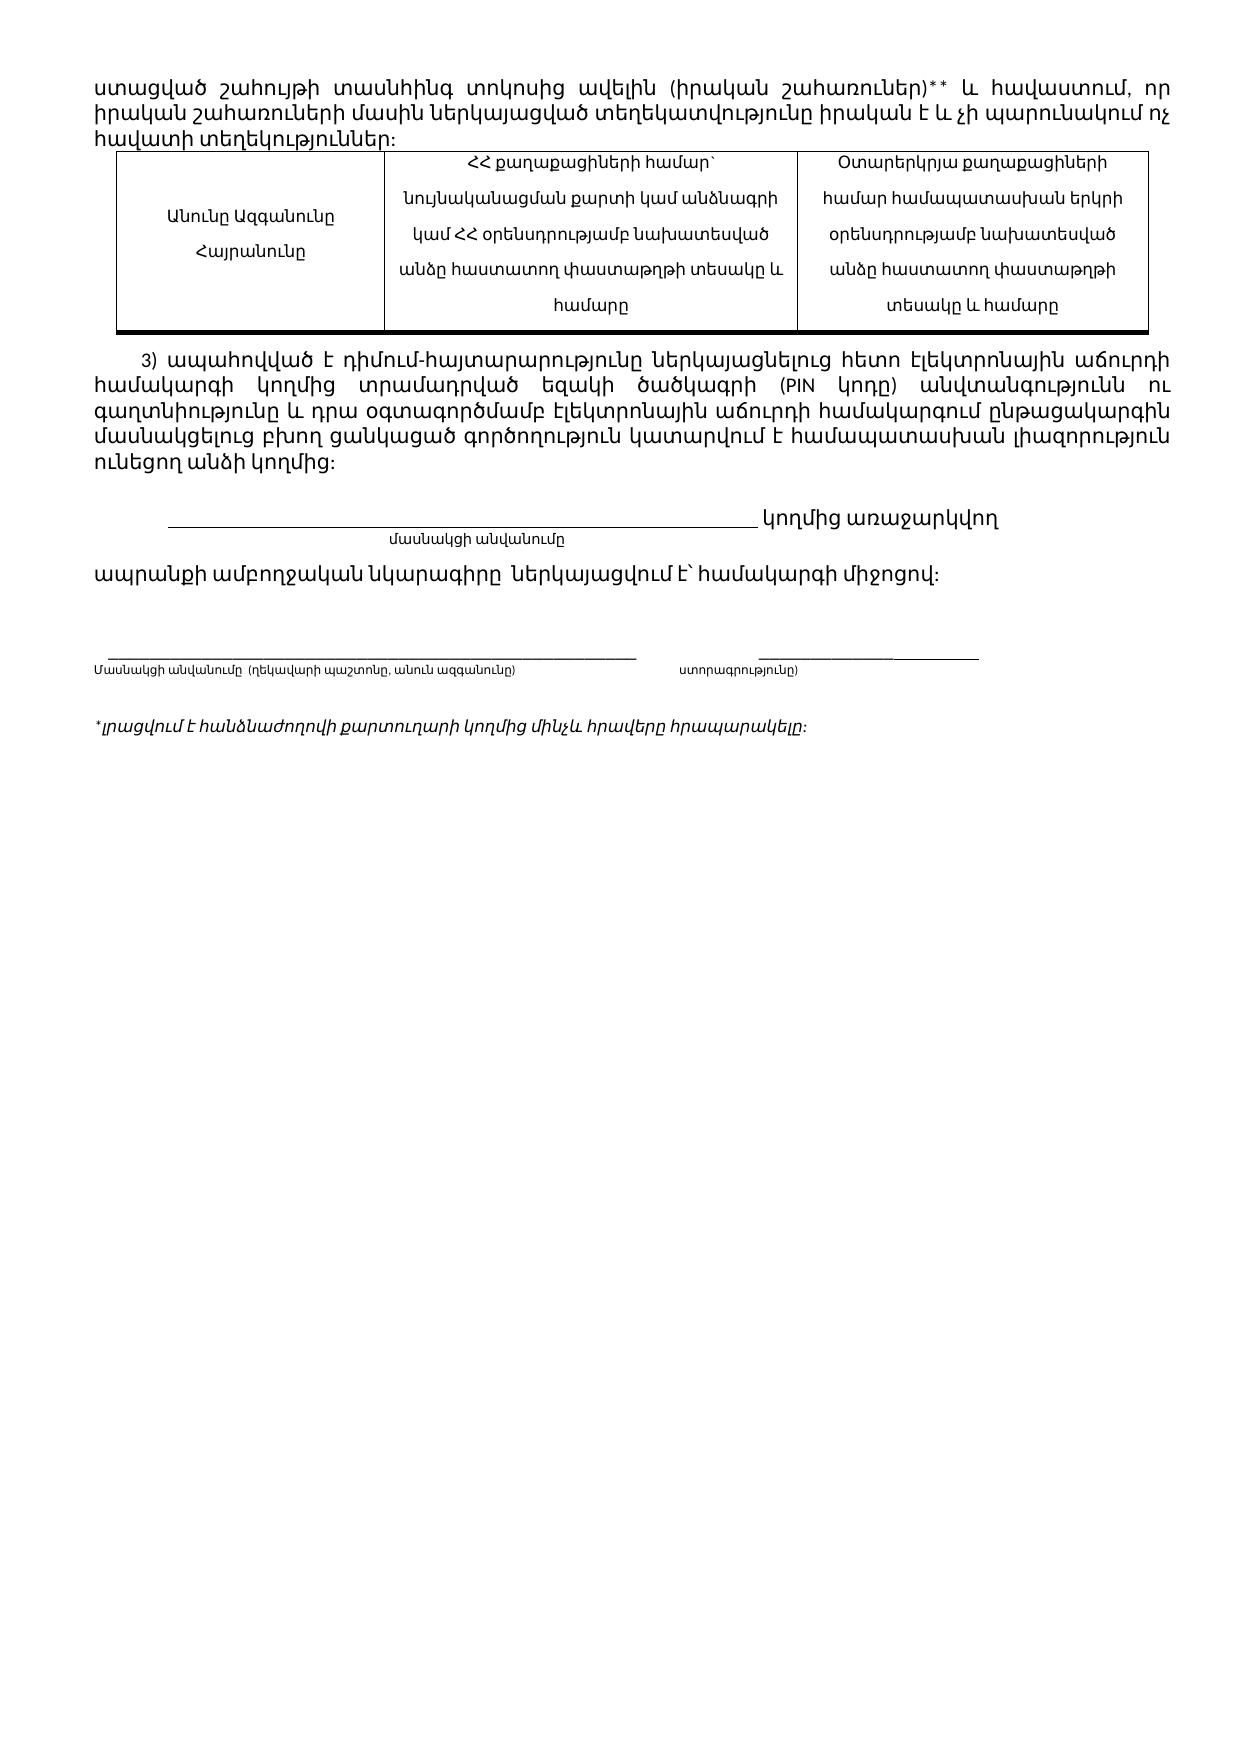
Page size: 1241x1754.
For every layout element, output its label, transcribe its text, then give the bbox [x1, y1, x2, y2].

text ապրանքի ամբողջական նկարագիրը ներկայացվում է՝ համակարգի միջոցով: [94, 561, 1171, 586]
table_header ՀՀ քաղաքացիների համար` նույնականացման քարտի կամ անձնագրի կամ ՀՀ օրենսդրությամբ նախատեսված անձը հաստատող փաստաթղթի տեսակը և համարը [385, 152, 797, 330]
text 3) ապահովված է դիմում-հայտարարությունը ներկայացնելուց հետո էլեկտրոնային աճուրդի համակարգի կողմից տրամադրված եզակի ծածկագրի (PIN կոդը) անվտանգությունն ու գաղտնիությունը և դրա օգտագործմամբ էլեկտրոնային աճուրդի համակարգում ընթացակարգին մասնակցելուց բխող ցանկացած գործողություն կատարվում է համապատասխան լիազորություն ունեցող անձի կողմից: [94, 347, 1171, 474]
text մասնակցի անվանումը [94, 530, 1171, 561]
text ___________________________________________________ _____________ Մասնակցի անվանումը (ղեկավարի պաշտոնը, անուն ազգանունը) ստորագրությունը) [94, 637, 1171, 688]
text *լրացվում է հանձնաժողովի քարտուղարի կողմից մինչև հրավերը հրապարակելը: [94, 717, 1171, 737]
text կողմից առաջարկվող [94, 505, 1171, 530]
table_header Օտարերկրյա քաղաքացիների համար համապատասխան երկրի օրենսդրությամբ նախատեսված անձը հաստատող փաստաթղթի տեսակը և համարը [798, 152, 1148, 330]
table_header Անունը Ազգանունը Հայրանունը [117, 152, 384, 330]
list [94, 75, 1171, 151]
